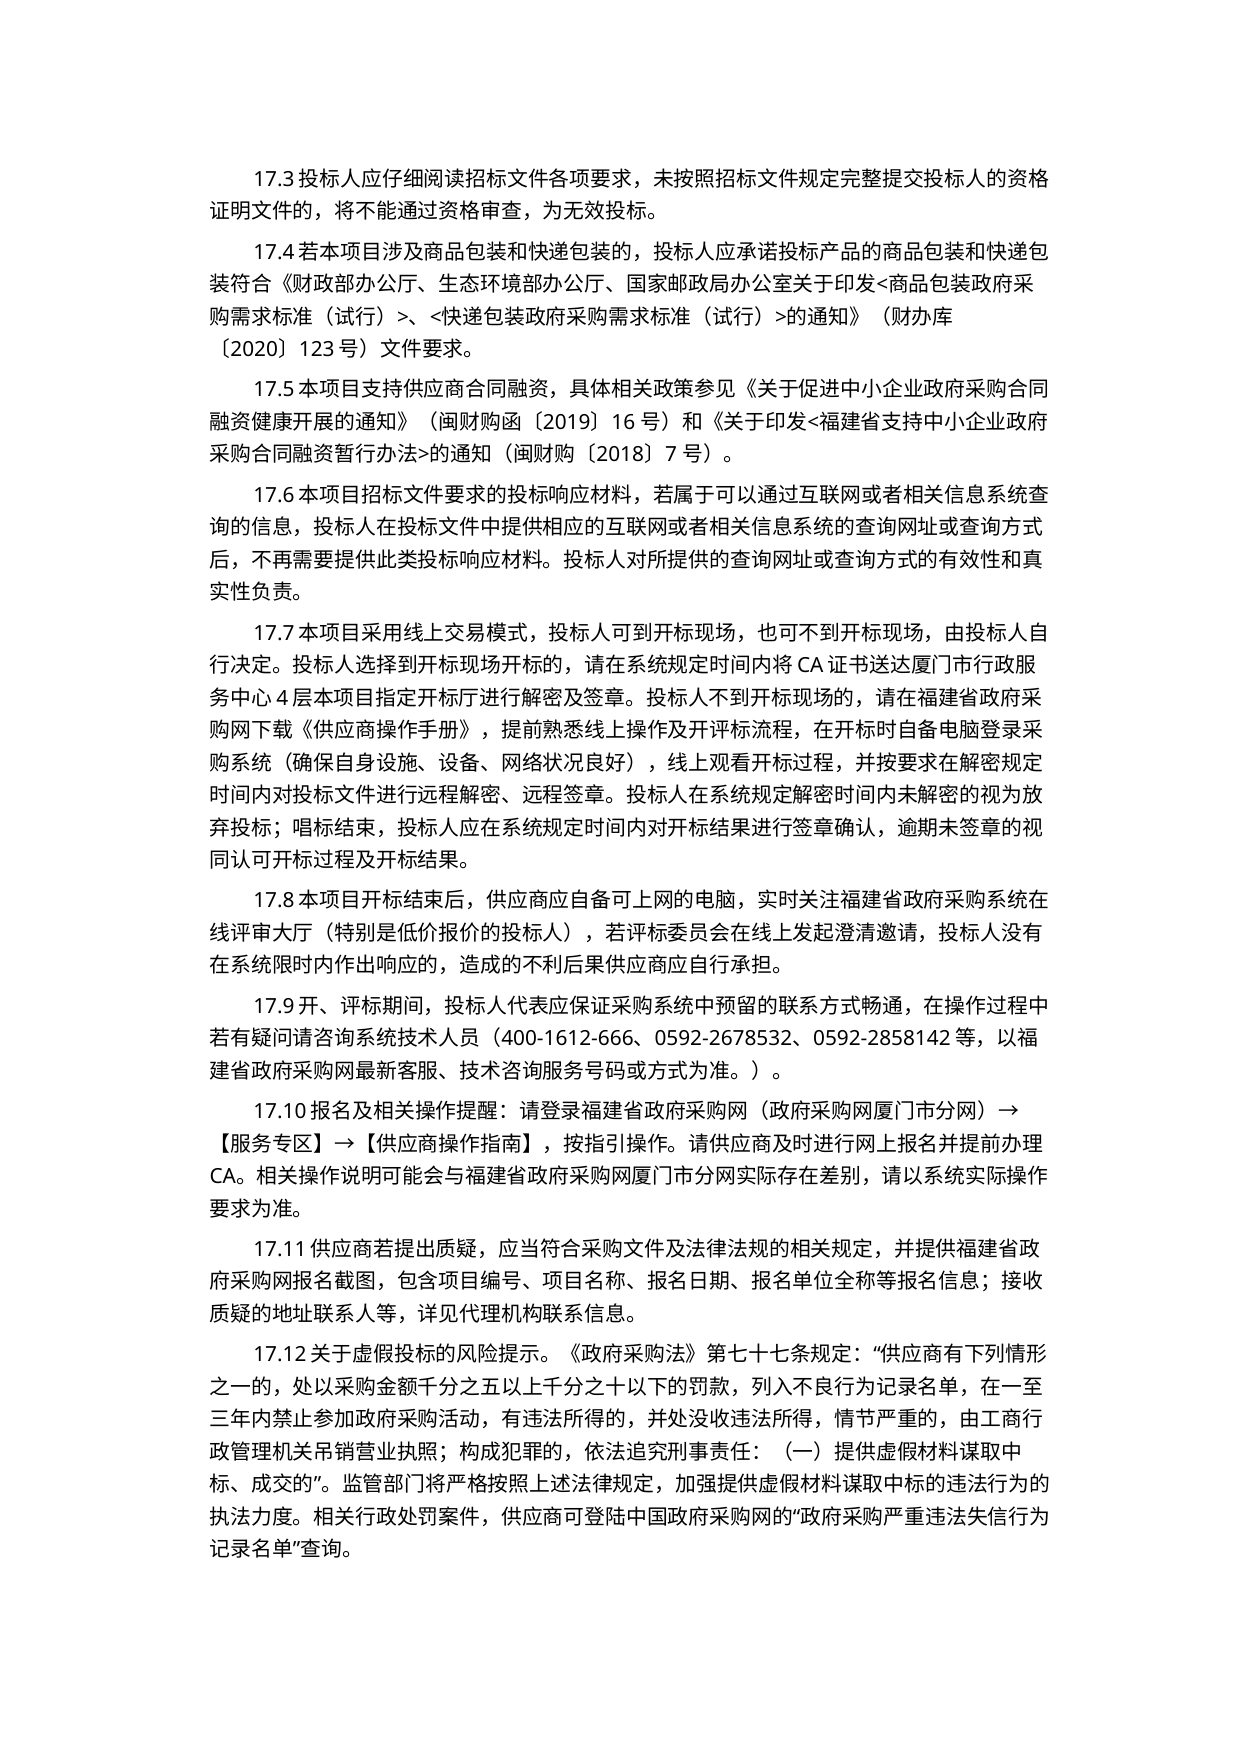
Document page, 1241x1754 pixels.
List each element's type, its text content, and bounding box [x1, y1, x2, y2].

text 17.6本项目招标文件要求的投标响应材料，若属于可以通过互联网或者相关信息系统查询的信息，投标人在投标文件中提供相应的互联网或者相关信息系统的查询网址或查询方式后，不再需要提供此类投标响应材料。投标人对所提供的查询网址或查询方式的有效性和真实性负责。 [209, 478, 1053, 608]
text 17.7本项目采用线上交易模式，投标人可到开标现场，也可不到开标现场，由投标人自行决定。投标人选择到开标现场开标的，请在系统规定时间内将CA证书送达厦门市行政服务中心4层本项目指定开标厅进行解密及签章。投标人不到开标现场的，请在福建省政府采购网下载《供应商操作手册》，提前熟悉线上操作及开评标流程，在开标时自备电脑登录采购系统（确保自身设施、设备、网络状况良好），线上观看开标过程，并按要求在解密规定时间内对投标文件进行远程解密、远程签章。投标人在系统规定解密时间内未解密的视为放弃投标；唱标结束，投标人应在系统规定时间内对开标结果进行签章确认，逾期未签章的视同认可开标过程及开标结果。 [209, 616, 1053, 876]
text 17.5本项目支持供应商合同融资，具体相关政策参见《关于促进中小企业政府采购合同融资健康开展的通知》（闽财购函〔2019〕16 号）和《关于印发<福建省支持中小企业政府采购合同融资暂行办法>的通知（闽财购〔2018〕7 号）。 [209, 373, 1053, 470]
text 17.4若本项目涉及商品包装和快递包装的，投标人应承诺投标产品的商品包装和快递包装符合《财政部办公厅、生态环境部办公厅、国家邮政局办公室关于印发<商品包装政府采购需求标准（试行）>、<快递包装政府采购需求标准（试行）>的通知》（财办库〔2020〕123号）文件要求。 [209, 235, 1053, 365]
text 17.11供应商若提出质疑，应当符合采购文件及法律法规的相关规定，并提供福建省政府采购网报名截图，包含项目编号、项目名称、报名日期、报名单位全称等报名信息；接收质疑的地址联系人等，详见代理机构联系信息。 [209, 1232, 1053, 1329]
text 17.12关于虚假投标的风险提示。《政府采购法》第七十七条规定：“供应商有下列情形之一的，处以采购金额千分之五以上千分之十以下的罚款，列入不良行为记录名单，在一至三年内禁止参加政府采购活动，有违法所得的，并处没收违法所得，情节严重的，由工商行政管理机关吊销营业执照；构成犯罪的，依法追究刑事责任：（一）提供虚假材料谋取中标、成交的”。监管部门将严格按照上述法律规定，加强提供虚假材料谋取中标的违法行为的执法力度。相关行政处罚案件，供应商可登陆中国政府采购网的“政府采购严重违法失信行为记录名单”查询。 [209, 1337, 1053, 1565]
text 17.8本项目开标结束后，供应商应自备可上网的电脑，实时关注福建省政府采购系统在线评审大厅（特别是低价报价的投标人），若评标委员会在线上发起澄清邀请，投标人没有在系统限时内作出响应的，造成的不利后果供应商应自行承担。 [209, 883, 1053, 981]
text 17.10报名及相关操作提醒：请登录福建省政府采购网（政府采购网厦门市分网）→ 【服务专区】→【供应商操作指南】，按指引操作。请供应商及时进行网上报名并提前办理CA。相关操作说明可能会与福建省政府采购网厦门市分网实际存在差别，请以系统实际操作要求为准。 [209, 1094, 1053, 1224]
text 17.9开、评标期间，投标人代表应保证采购系统中预留的联系方式畅通，在操作过程中若有疑问请咨询系统技术人员（400-1612-666、0592-2678532、0592-2858142等，以福建省政府采购网最新客服、技术咨询服务号码或方式为准。）。 [209, 989, 1053, 1086]
text 17.3投标人应仔细阅读招标文件各项要求，未按照招标文件规定完整提交投标人的资格证明文件的，将不能通过资格审查，为无效投标。 [209, 162, 1053, 227]
